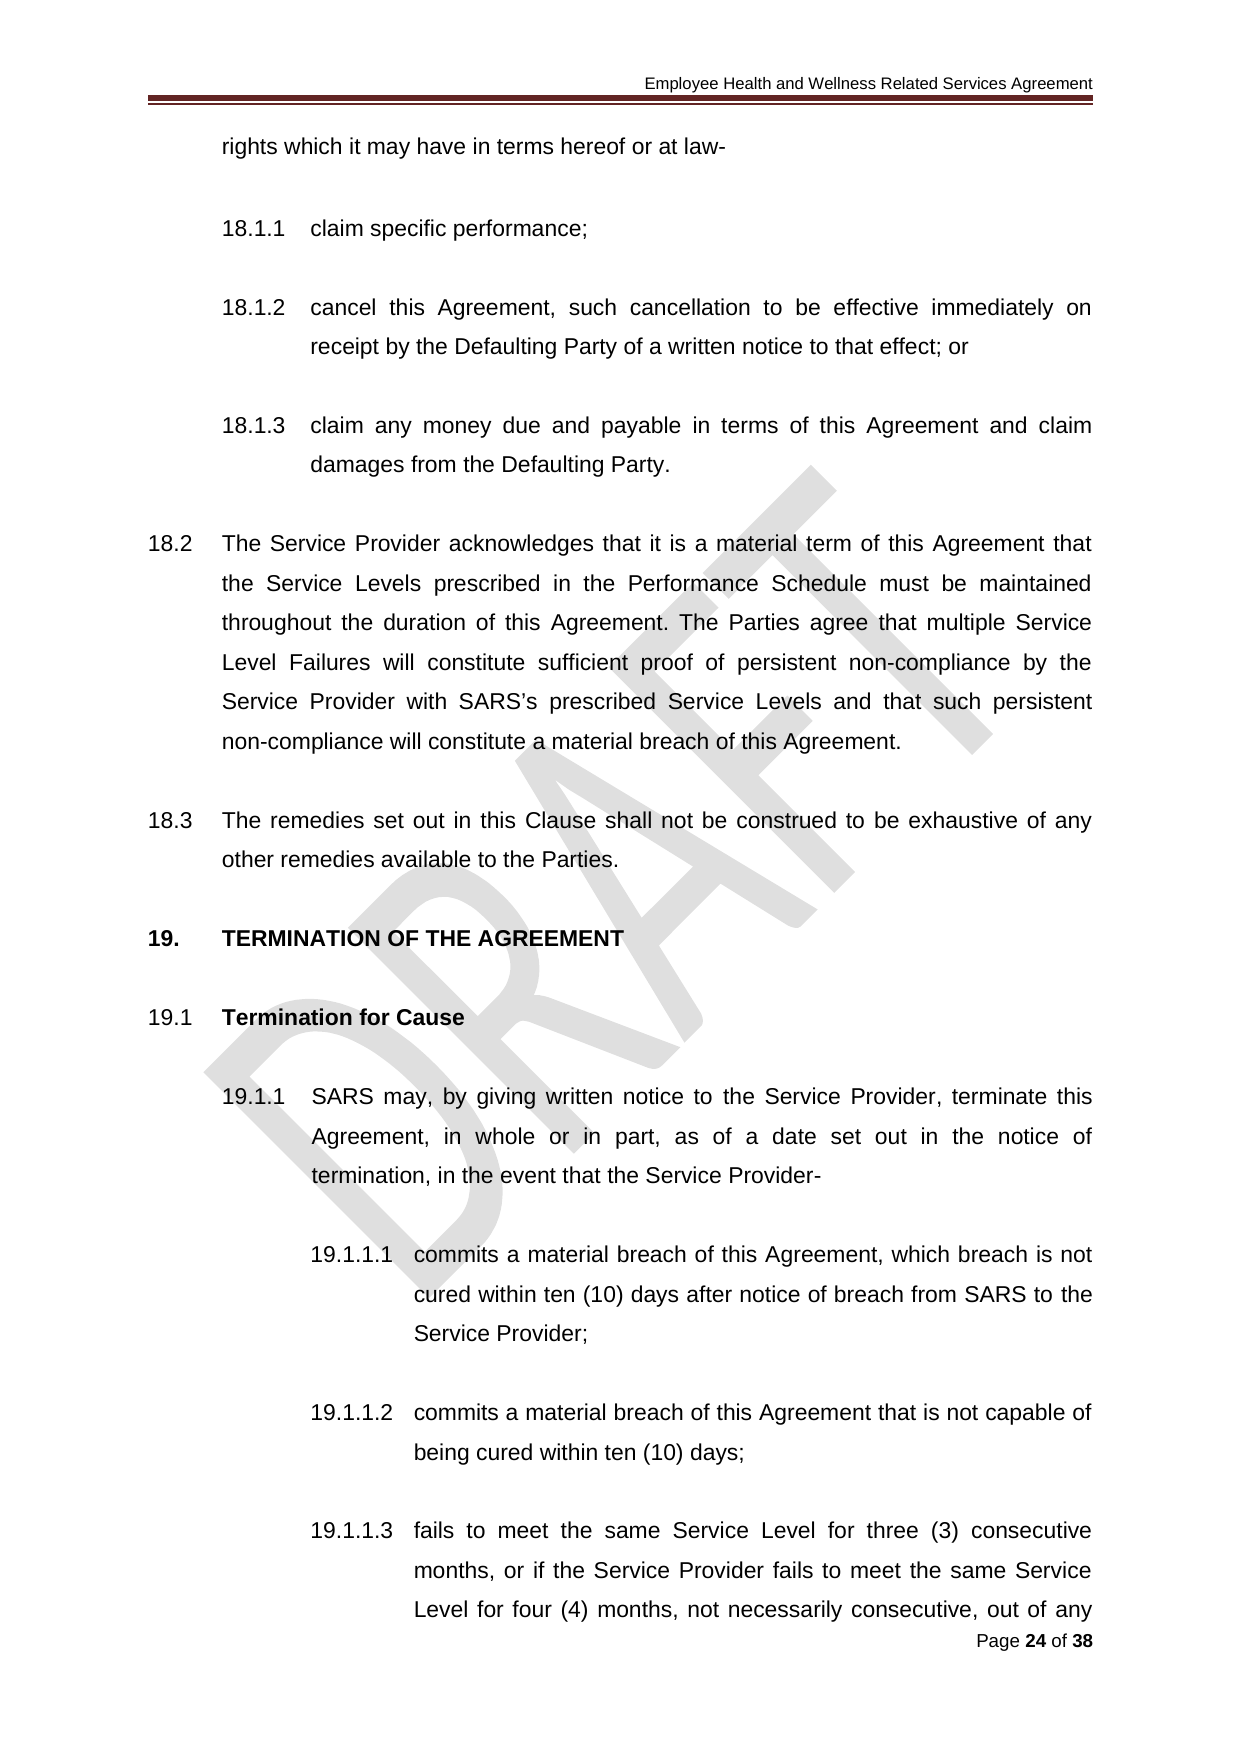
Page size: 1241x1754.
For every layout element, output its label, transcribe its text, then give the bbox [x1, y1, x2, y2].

list The remedies set out in this Clause shall not be construed to be exhaustive of any other remedies available to the Parties. [148, 807, 1093, 873]
list cancel this Agreement, such cancellation to be effective immediately on receipt by the Defaulting Party of a written notice to that effect; or [222, 293, 1093, 359]
list commits a material breach of this Agreement that is not capable of being cured within ten (10) days; [310, 1399, 1093, 1465]
list SARS may, by giving written notice to the Service Provider, terminate this Agreement, in whole or in part, as of a date set out in the notice of termination, in the event that the Service Provider- [222, 1083, 1093, 1188]
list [310, 1517, 1093, 1623]
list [148, 133, 1093, 159]
list claim specific performance; [222, 214, 1093, 241]
list The Service Provider acknowledges that it is a material term of this Agreement that the Service Levels prescribed in the Performance Schedule must be maintained throughout the duration of this Agreement. The Parties agree that multiple Service Level Failures will constitute sufficient proof of persistent non-compliance by the Service Provider with SARS’s prescribed Service Levels and that such persistent non-compliance will constitute a material breach of this Agreement. [148, 530, 1093, 754]
list TERMINATION OF THE AGREEMENT [148, 925, 1093, 952]
list claim any money due and payable in terms of this Agreement and claim damages from the Defaulting Party. [222, 412, 1093, 478]
list commits a material breach of this Agreement, which breach is not cured within ten (10) days after notice of breach from SARS to the Service Provider; [310, 1241, 1093, 1346]
list Termination for Cause [148, 1004, 1093, 1031]
